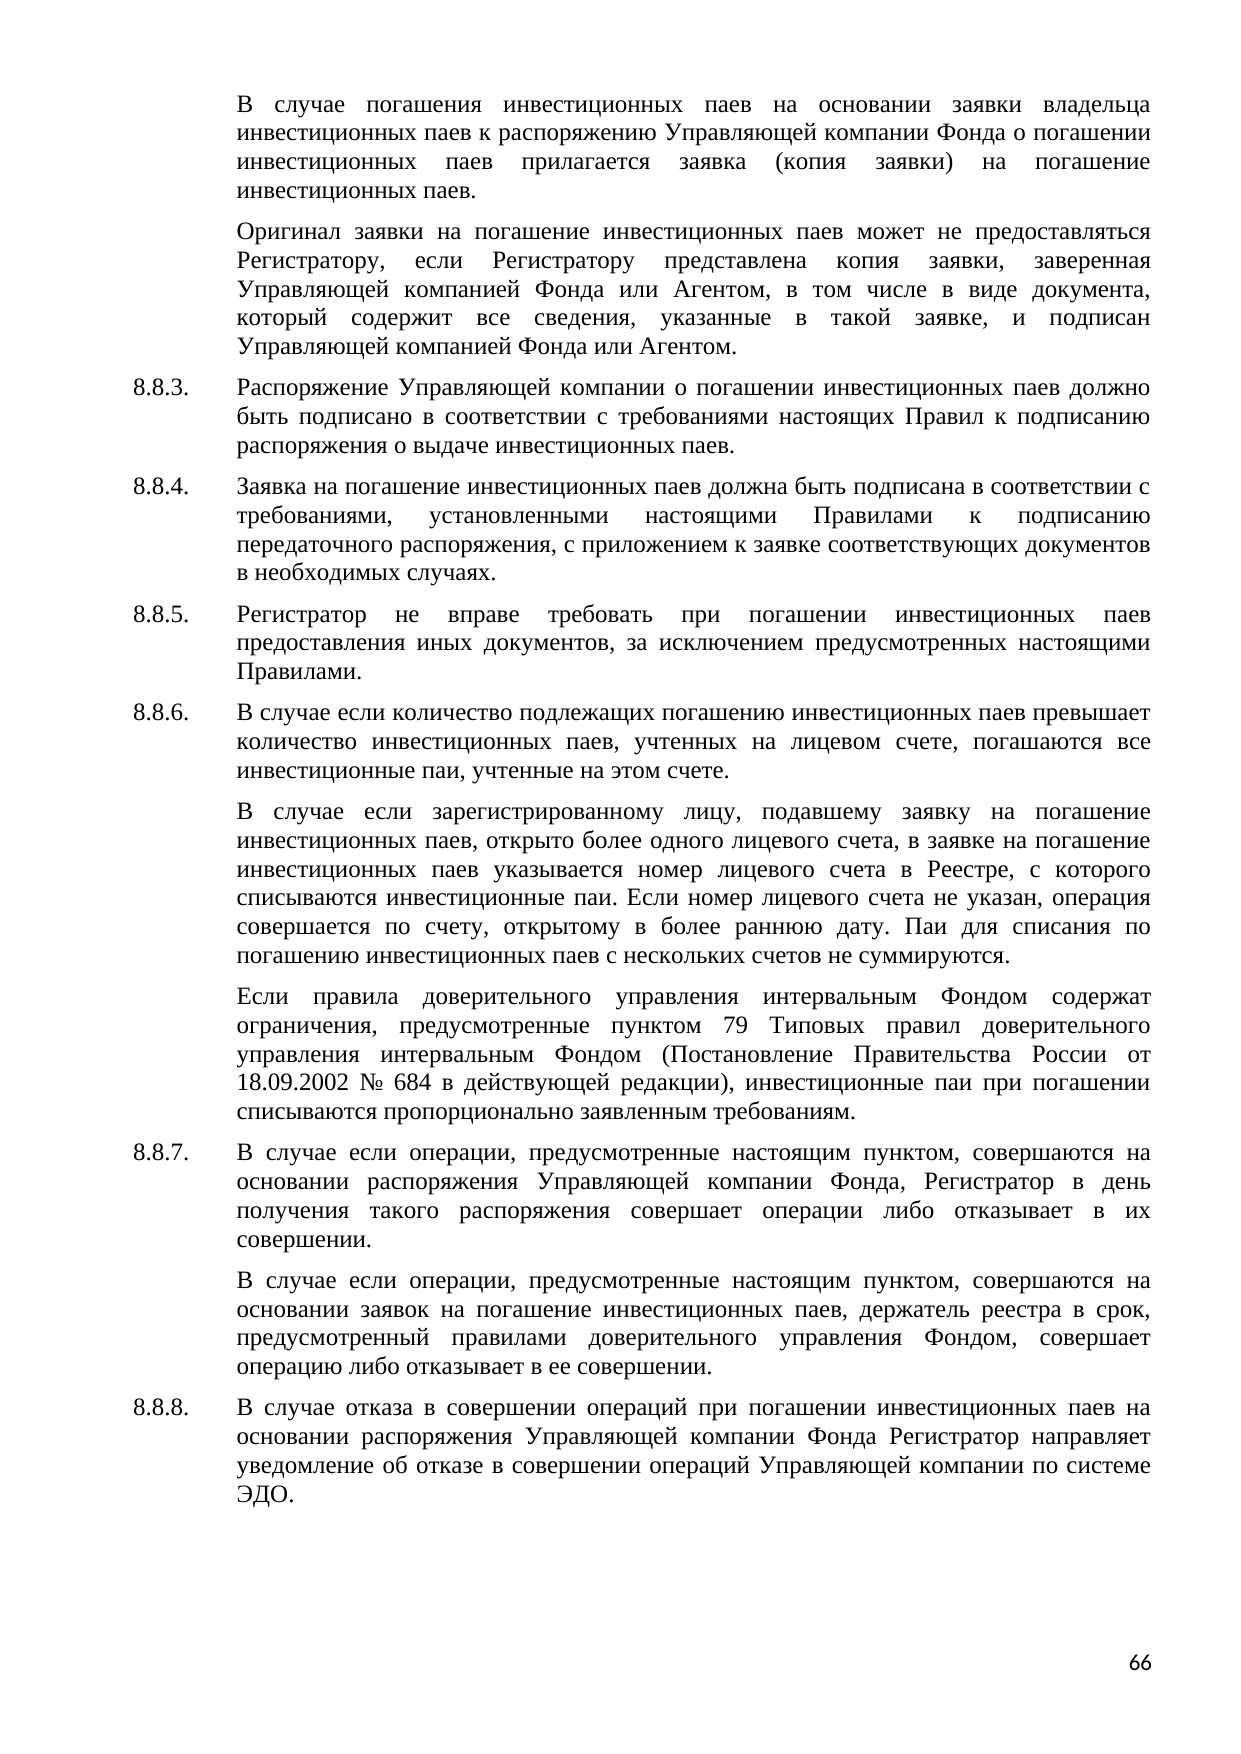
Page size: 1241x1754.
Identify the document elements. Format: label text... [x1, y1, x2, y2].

list Заявка на погашение инвестиционных паев должна быть подписана в соответствии с требованиями, установленными настоящими Правилами к подписанию передаточного распоряжения, с приложением к заявке соответствующих документов в необходимых случаях. [133, 471, 1152, 586]
list Регистратор не вправе требовать при погашении инвестиционных паев предоставления иных документов, за исключением предусмотренных настоящими Правилами. [133, 599, 1152, 685]
list Распоряжение Управляющей компании о погашении инвестиционных паев должно быть подписано в соответствии с требованиями настоящих Правил к подписанию распоряжения о выдаче инвестиционных паев. [133, 372, 1152, 459]
list В случае погашения инвестиционных паев на основании заявки владельца инвестиционных паев к распоряжению Управляющей компании Фонда о погашении инвестиционных паев прилагается заявка (копия заявки) на погашение инвестиционных паев. [236, 89, 1152, 204]
list В случае если зарегистрированному лицу, подавшему заявку на погашение инвестиционных паев, открыто более одного лицевого счета, в заявке на погашение инвестиционных паев указывается номер лицевого счета в Реестре, с которого списываются инвестиционные паи. Если номер лицевого счета не указан, операция совершается по счету, открытому в более раннюю дату. Паи для списания по погашению инвестиционных паев с нескольких счетов не суммируются. [236, 796, 1152, 969]
list В случае если операции, предусмотренные настоящим пунктом, совершаются на основании заявок на погашение инвестиционных паев, держатель реестра в срок, предусмотренный правилами доверительного управления Фондом, совершает операцию либо отказывает в ее совершении. [236, 1265, 1152, 1380]
list В случае отказа в совершении операций при погашении инвестиционных паев на основании распоряжения Управляющей компании Фонда Регистратор направляет уведомление об отказе в совершении операций Управляющей компании по системе ЭДО. [133, 1392, 1152, 1507]
list В случае если количество подлежащих погашению инвестиционных паев превышает количество инвестиционных паев, учтенных на лицевом счете, погашаются все инвестиционные паи, учтенные на этом счете. [133, 697, 1152, 784]
list Оригинал заявки на погашение инвестиционных паев может не предоставляться Регистратору, если Регистратору представлена копия заявки, заверенная Управляющей компанией Фонда или Агентом, в том числе в виде документа, который содержит все сведения, указанные в такой заявке, и подписан Управляющей компанией Фонда или Агентом. [236, 216, 1152, 360]
list Если правила доверительного управления интервальным Фондом содержат ограничения, предусмотренные пунктом 79 Типовых правил доверительного управления интервальным Фондом (Постановление Правительства России от 18.09.2002 № 684 в действующей редакции), инвестиционные паи при погашении списываются пропорционально заявленным требованиям. [236, 981, 1152, 1125]
list В случае если операции, предусмотренные настоящим пунктом, совершаются на основании распоряжения Управляющей компании Фонда, Регистратор в день получения такого распоряжения совершает операции либо отказывает в их совершении. [133, 1137, 1152, 1252]
